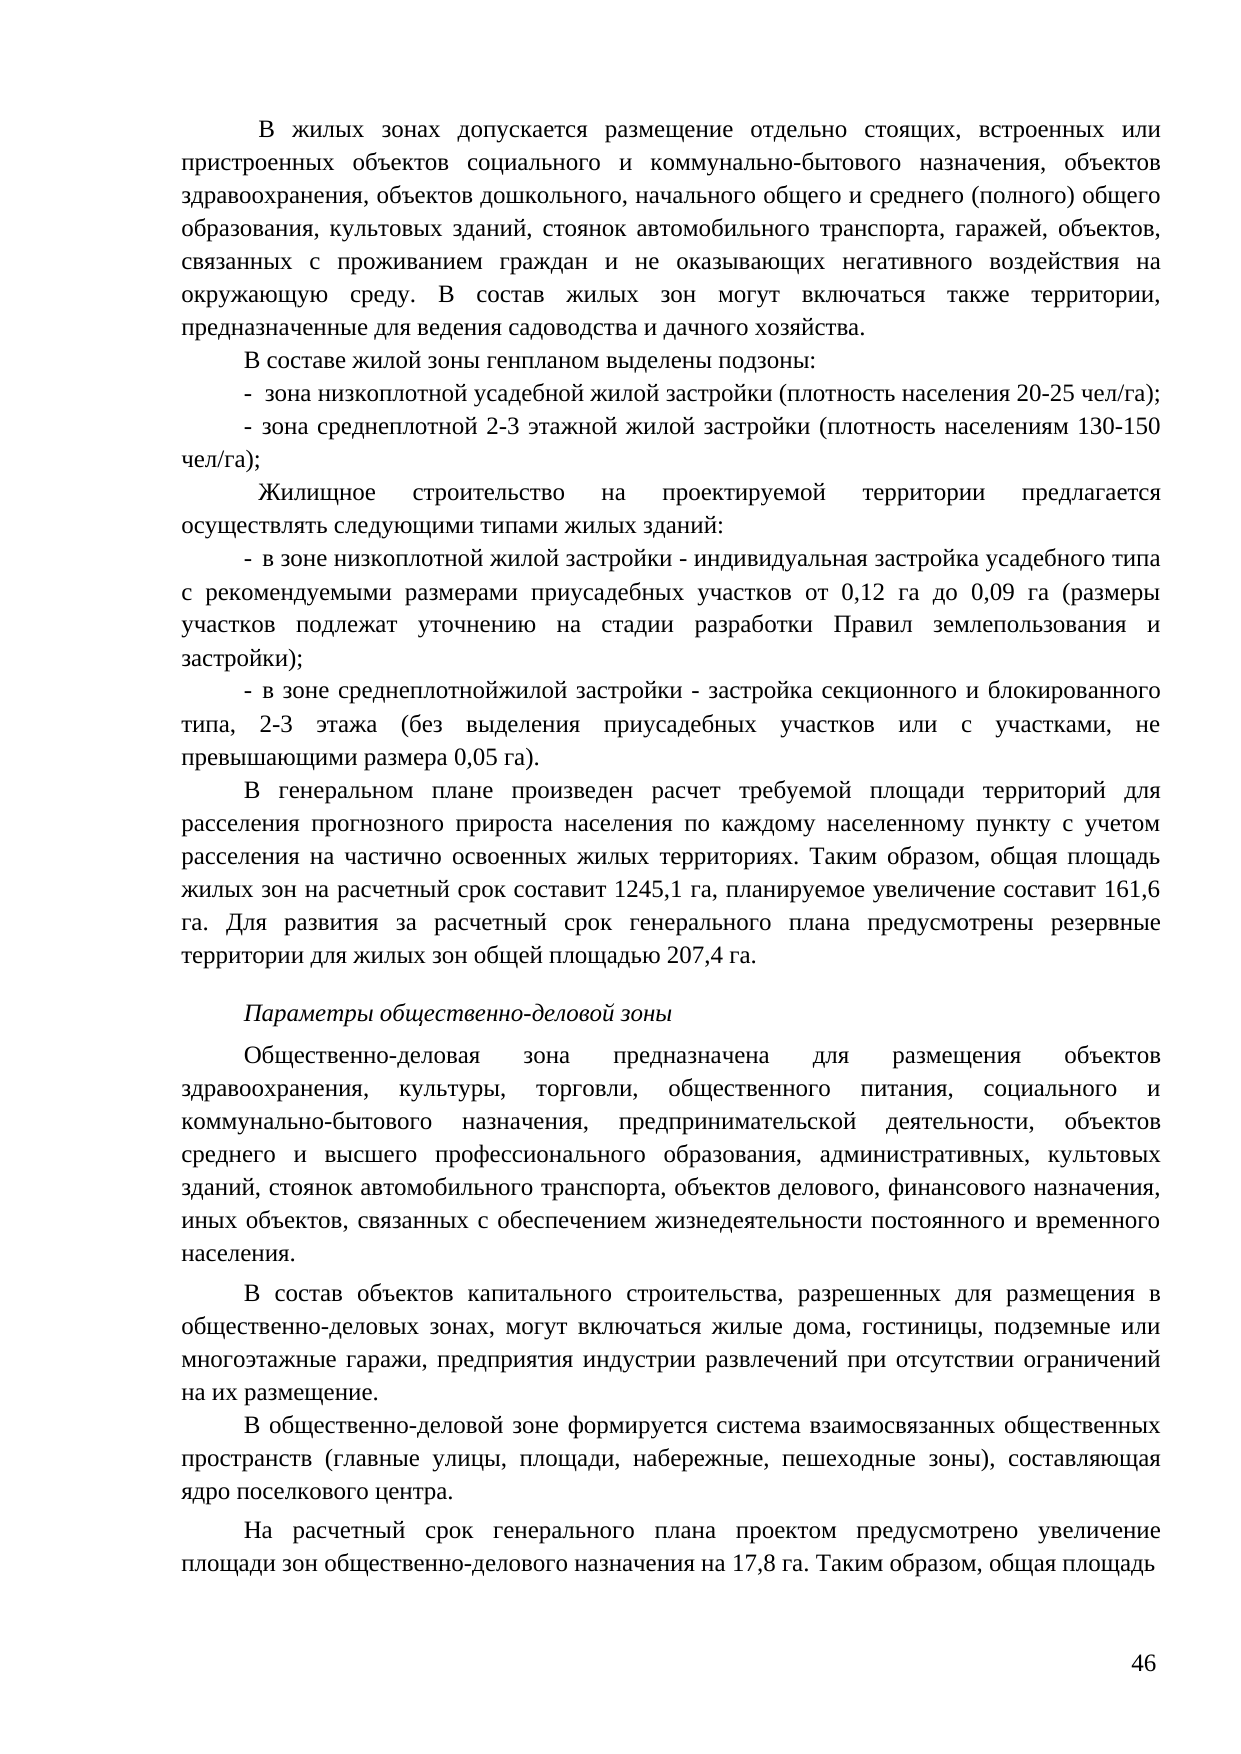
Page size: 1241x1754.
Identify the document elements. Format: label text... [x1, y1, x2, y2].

text Жилищное строительство на проектируемой территории предлагается осуществлять следующими типами жилых зданий: [181, 474, 1161, 541]
text В генеральном плане произведен расчет требуемой площади территорий для расселения прогнозного прироста населения по каждому населенному пункту с учетом расселения на частично освоенных жилых территориях. Таким образом, общая площадь жилых зон на расчетный срок составит 1245,1 га, планируемое увеличение составит 161,6 га. Для развития за расчетный срок генерального плана предусмотрены резервные территории для жилых зон общей площадью 207,4 га. [181, 772, 1161, 970]
text В составе жилой зоны генпланом выделены подзоны: [181, 342, 1161, 375]
list зона среднеплотной 2-3 этажной жилой застройки (плотность населениям 130-150 чел/га); [181, 408, 1161, 474]
text Параметры общественно-деловой зоны [181, 1001, 1161, 1026]
text Общественно-деловая зона предназначена для размещения объектов здравоохранения, культуры, торговли, общественного питания, социального и коммунально-бытового назначения, предпринимательской деятельности, объектов среднего и высшего профессионального образования, административных, культовых зданий, стоянок автомобильного транспорта, объектов делового, финансового назначения, иных объектов, связанных с обеспечением жизнедеятельности постоянного и временного населения. [181, 1037, 1161, 1268]
text В общественно-деловой зоне формируется система взаимосвязанных общественных пространств (главные улицы, площади, набережные, пешеходные зоны), составляющая ядро поселкового центра. [181, 1407, 1161, 1506]
list в зоне среднеплотнойжилой застройки - застройка секционного и блокированного типа, 2-3 этажа (без выделения приусадебных участков или с участками, не превышающими размера 0,05 га). [181, 673, 1161, 772]
text В жилых зонах допускается размещение отдельно стоящих, встроенных или пристроенных объектов социального и коммунально-бытового назначения, объектов здравоохранения, объектов дошкольного, начального общего и среднего (полного) общего образования, культовых зданий, стоянок автомобильного транспорта, гаражей, объектов, связанных с проживанием граждан и не оказывающих негативного воздействия на окружающую среду. В состав жилых зон могут включаться также территории, предназначенные для ведения садоводства и дачного хозяйства. [181, 111, 1161, 342]
list в зоне низкоплотной жилой застройки - индивидуальная застройка усадебного типа с рекомендуемыми размерами приусадебных участков от 0,12 га до 0,09 га (размеры участков подлежат уточнению на стадии разработки Правил землепользования и застройки); [181, 541, 1161, 673]
text 46 [1131, 1651, 1156, 1676]
list зона низкоплотной усадебной жилой застройки (плотность населения 20-25 чел/га); [181, 375, 1161, 408]
text В состав объектов капитального строительства, разрешенных для размещения в общественно-деловых зонах, могут включаться жилые дома, гостиницы, подземные или многоэтажные гаражи, предприятия индустрии развлечений при отсутствии ограничений на их размещение. [181, 1275, 1161, 1407]
text На расчетный срок генерального плана проектом предусмотрено увеличение площади зон общественно-делового назначения на 17,8 га. Таким образом, общая площадь [181, 1512, 1161, 1578]
